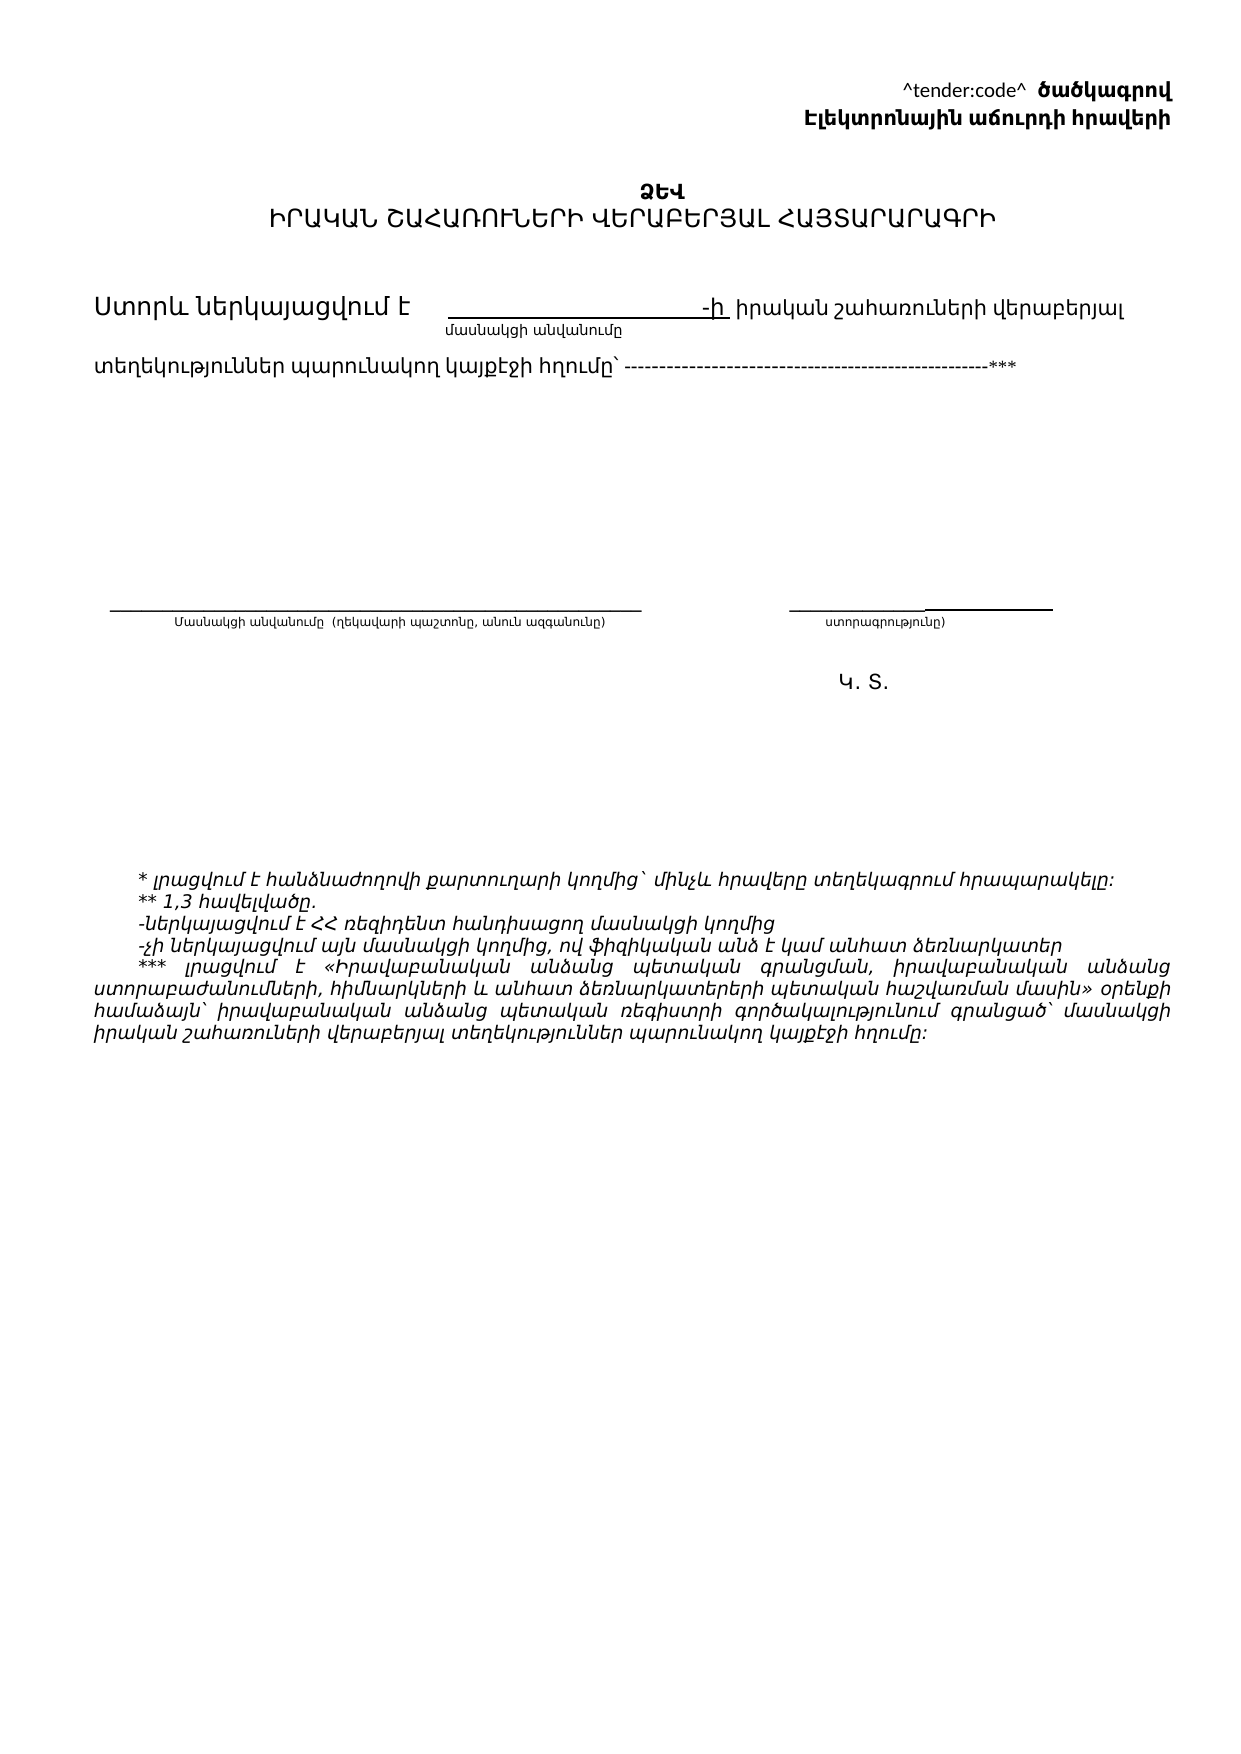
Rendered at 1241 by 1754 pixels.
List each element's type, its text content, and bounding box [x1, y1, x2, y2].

text * լրացվում է հանձնաժողովի քարտուղարի կողմից` մինչև հրավերը տեղեկագրում հրապարակելը: [94, 869, 1171, 891]
text *** լրացվում է «Իրավաբանական անձանց պետական գրանցման, իրավաբանական անձանց ստորաբաժանումների, հիմնարկների և անհատ ձեռնարկատերերի պետական հաշվառման մասին» օրենքի համաձայն՝ իրավաբանական անձանց պետական ռեգիստրի գործակալությունում գրանցած՝ մասնակցի իրական շահառուների վերաբերյալ տեղեկություններ պարունակող կայքէջի հղումը: [94, 956, 1171, 1044]
text ___________________________________________________ _____________ Մասնակցի անվանումը (ղեկավարի պաշտոնը, անուն ազգանունը) ստորագրությունը) [94, 588, 1171, 641]
text ** 1,3 հավելվածը․ [94, 891, 1171, 913]
text -ներկայացվում է ՀՀ ռեզիդենտ հանդիսացող մասնակցի կողմից [94, 913, 1171, 934]
text Էլեկտրոնային աճուրդի հրավերի [94, 103, 1171, 132]
text ^tender:code^ ծածկագրով [94, 75, 1171, 103]
text տեղեկություններ պարունակող կայքէջի հղումը՝ ----------------------------------------------------*** [94, 351, 1171, 379]
text ԻՐԱԿԱՆ ՇԱՀԱՌՈՒՆԵՐԻ ՎԵՐԱԲԵՐՅԱԼ ՀԱՅՏԱՐԱՐԱԳՐԻ [94, 205, 1171, 234]
text Կ. Տ. [94, 670, 1171, 694]
text Ստորև ներկայացվում է -ի իրական շահառուների վերաբերյալ [94, 292, 1171, 322]
text մասնակցի անվանումը [94, 322, 1171, 351]
text ՁԵՎ [94, 180, 1171, 205]
text -չի ներկայացվում այն մասնակցի կողմից, ով ֆիզիկական անձ է կամ անհատ ձեռնարկատեր [94, 934, 1171, 956]
